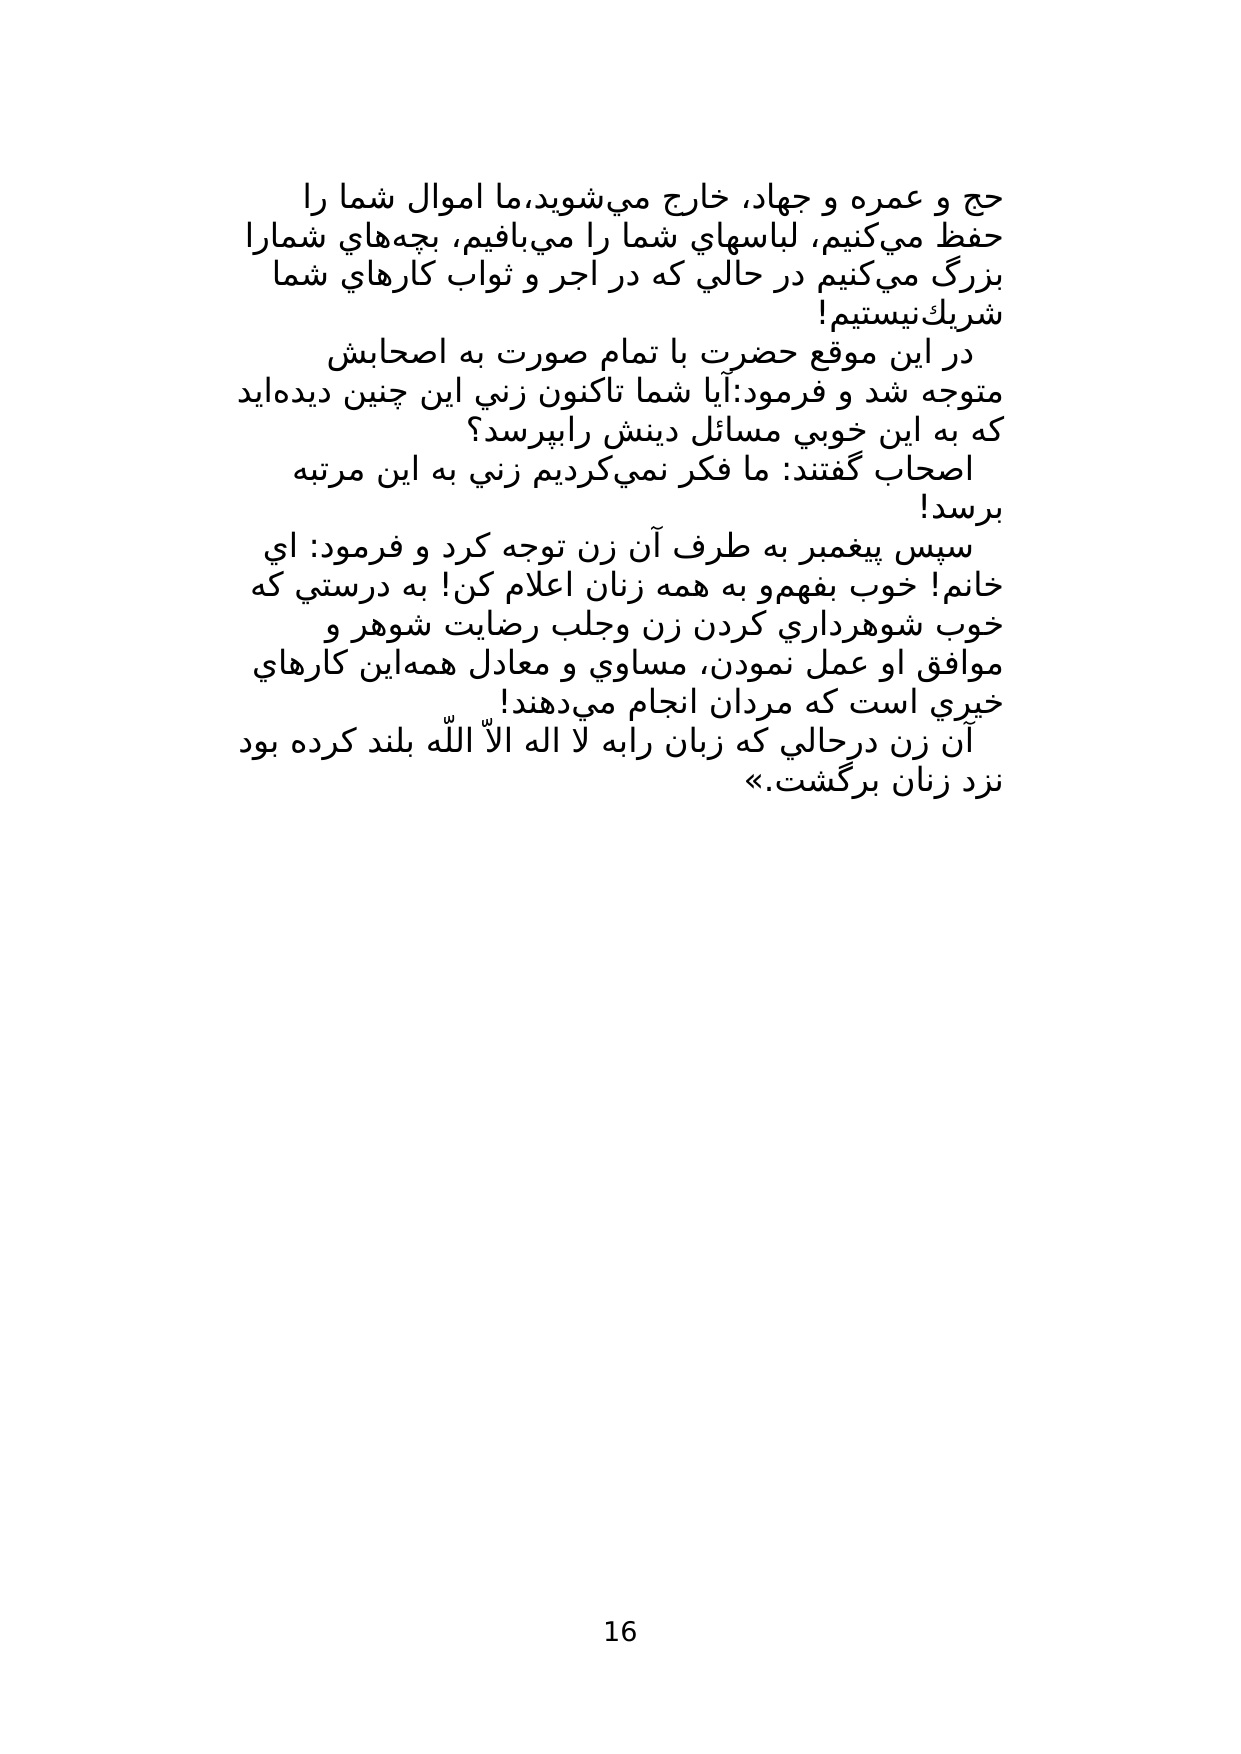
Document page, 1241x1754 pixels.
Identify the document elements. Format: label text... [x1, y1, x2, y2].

text در اين‌ موقع‌ حضرت‌ با تمام‌ صورت‌ به‌ اصحابش‌ متوجه‌ شد و فرمود:آيا شما تاكنون‌ زني‌ اين‌ چنين‌ ديده‌ايد كه‌ به‌ اين‌ خوبي‌ مسائل‌ دينش‌ رابپرسد؟ [236, 333, 1004, 449]
text سپس‌ پيغمبر به‌ طرف‌ آن‌ زن‌ توجه‌ كرد و فرمود: اي‌ خانم‌! خوب‌ بفهم‌و به‌ همه‌ زنان‌ اعلام‌ كن‌! به درستي‌ كه‌ خوب‌ شوهرداري‌ كردن‌ زن‌ وجلب‌ رضايت‌ شوهر و موافق‌ او عمل‌ نمودن‌، مساوي‌ و معادل‌ همه‌اين‌ كارهاي‌ خيري‌ است‌ كه‌ مردان‌ انجام‌ مي‌دهند! [236, 527, 1004, 721]
text اصحاب‌ گفتند: ما فكر نمي‌كرديم‌ زني‌ به‌ اين‌ مرتبه‌ برسد! [236, 449, 1004, 527]
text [236, 177, 1004, 333]
text آن‌ زن‌ درحالي‌ كه‌ زبان‌ رابه‌ لا اله‌ الاّ اللّه‌ بلند كرده‌ بود نزد زنان‌ برگشت‌.» [236, 721, 1004, 799]
